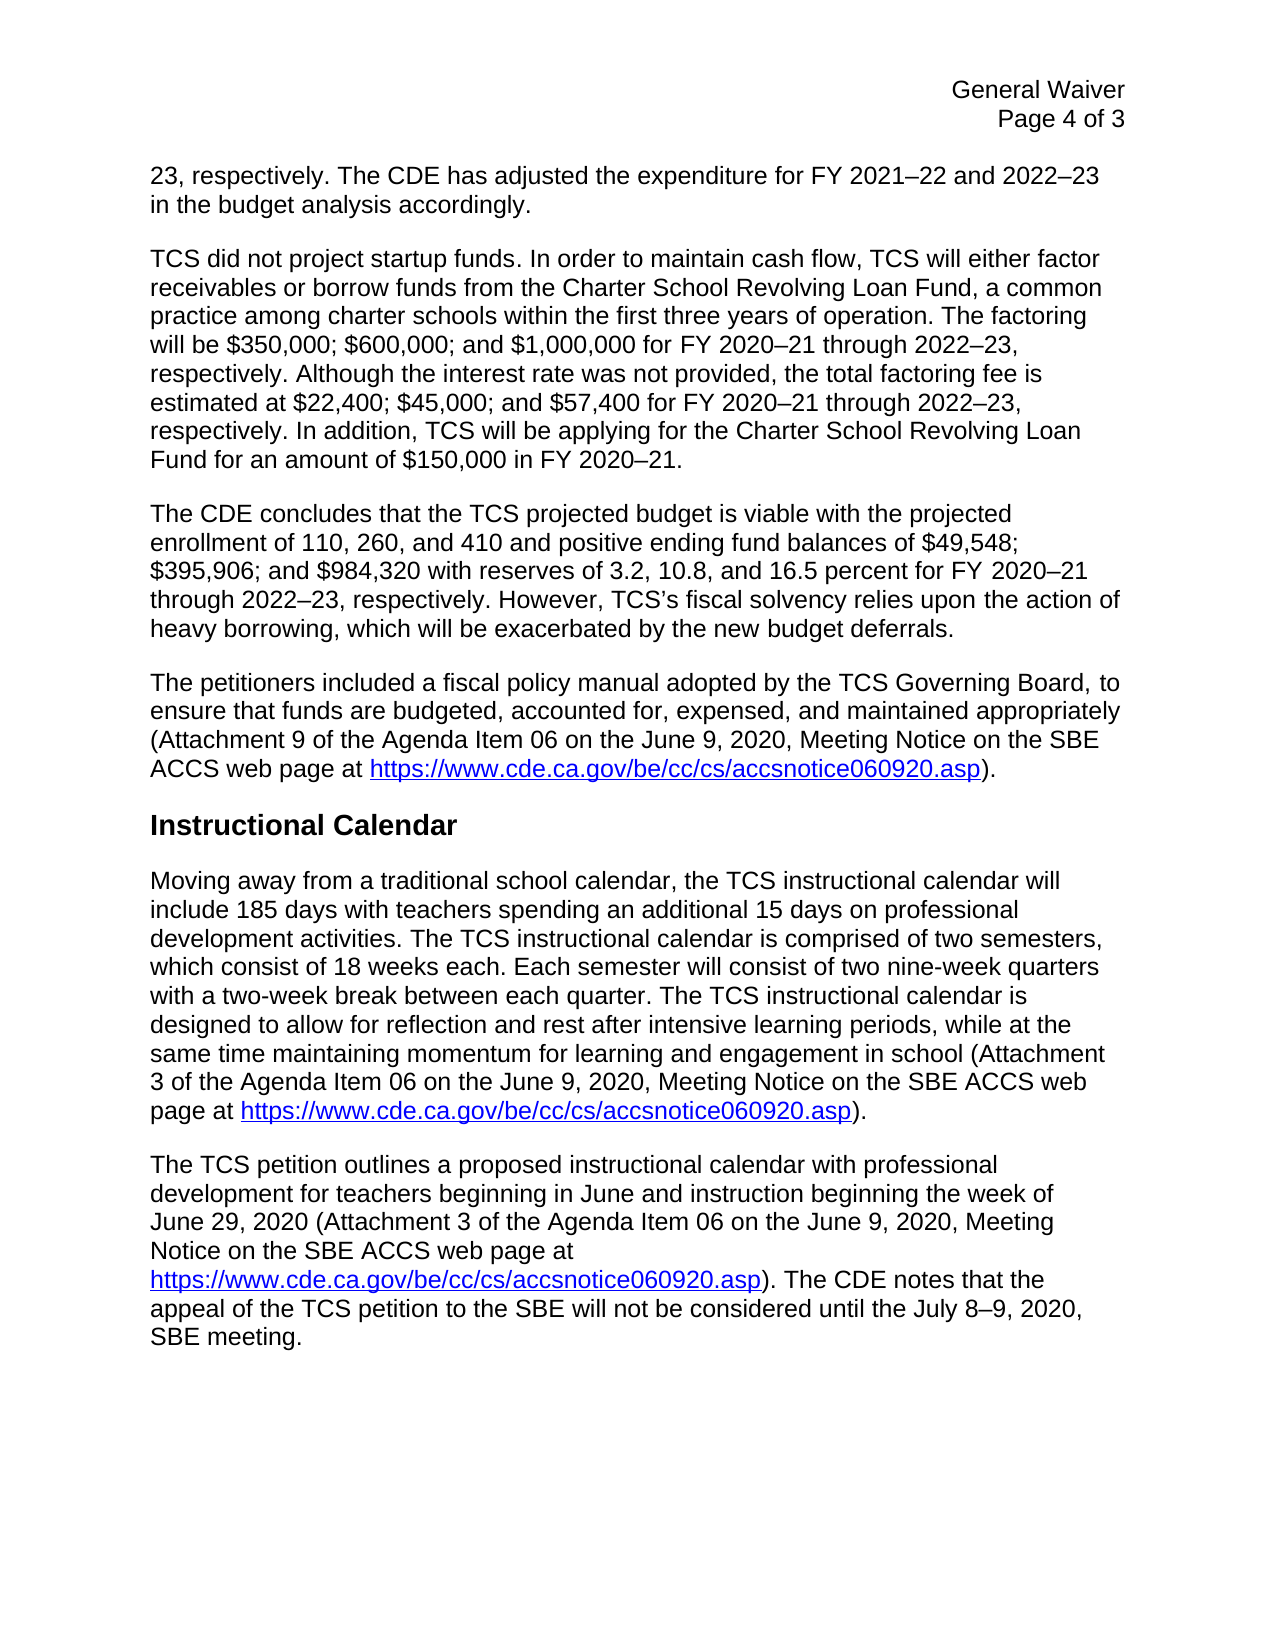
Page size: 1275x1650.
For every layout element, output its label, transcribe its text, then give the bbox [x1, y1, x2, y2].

text The CDE concludes that the TCS projected budget is viable with the projected enrollment of 110, 260, and 410 and positive ending fund balances of $49,548; $395,906; and $984,320 with reserves of 3.2, 10.8, and 16.5 percent for FY 2020–21 through 2022–23, respectively. However, TCS’s fiscal solvency relies upon the action of heavy borrowing, which will be exacerbated by the new budget deferrals. [150, 499, 1125, 642]
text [150, 161, 1125, 219]
text The TCS petition outlines a proposed instructional calendar with professional development for teachers beginning in June and instruction beginning the week of June 29, 2020 (Attachment 3 of the Agenda Item 06 on the June 9, 2020, Meeting Notice on the SBE ACCS web page at https://www.cde.ca.gov/be/cc/cs/accsnotice060920.asp). The CDE notes that the appeal of the TCS petition to the SBE will not be considered until the July 8–9, 2020, SBE meeting. [150, 1150, 1125, 1351]
text The petitioners included a fiscal policy manual adopted by the TCS Governing Board, to ensure that funds are budgeted, accounted for, expensed, and maintained appropriately (Attachment 9 of the Agenda Item 06 on the June 9, 2020, Meeting Notice on the SBE ACCS web page at https://www.cde.ca.gov/be/cc/cs/accsnotice060920.asp). [150, 667, 1125, 782]
text Moving away from a traditional school calendar, the TCS instructional calendar will include 185 days with teachers spending an additional 15 days on professional development activities. The TCS instructional calendar is comprised of two semesters, which consist of 18 weeks each. Each semester will consist of two nine-week quarters with a two-week break between each quarter. The TCS instructional calendar is designed to allow for reflection and rest after intensive learning periods, while at the same time maintaining momentum for learning and engagement in school (Attachment 3 of the Agenda Item 06 on the June 9, 2020, Meeting Notice on the SBE ACCS web page at https://www.cde.ca.gov/be/cc/cs/accsnotice060920.asp). [150, 866, 1125, 1125]
text TCS did not project startup funds. In order to maintain cash flow, TCS will either factor receivables or borrow funds from the Charter School Revolving Loan Fund, a common practice among charter schools within the first three years of operation. The factoring will be $350,000; $600,000; and $1,000,000 for FY 2020–21 through 2022–23, respectively. Although the interest rate was not provided, the total factoring fee is estimated at $22,400; $45,000; and $57,400 for FY 2020–21 through 2022–23, respectively. In addition, TCS will be applying for the Charter School Revolving Loan Fund for an amount of $150,000 in FY 2020–21. [150, 244, 1125, 474]
subtitle Instructional Calendar [150, 807, 1125, 841]
